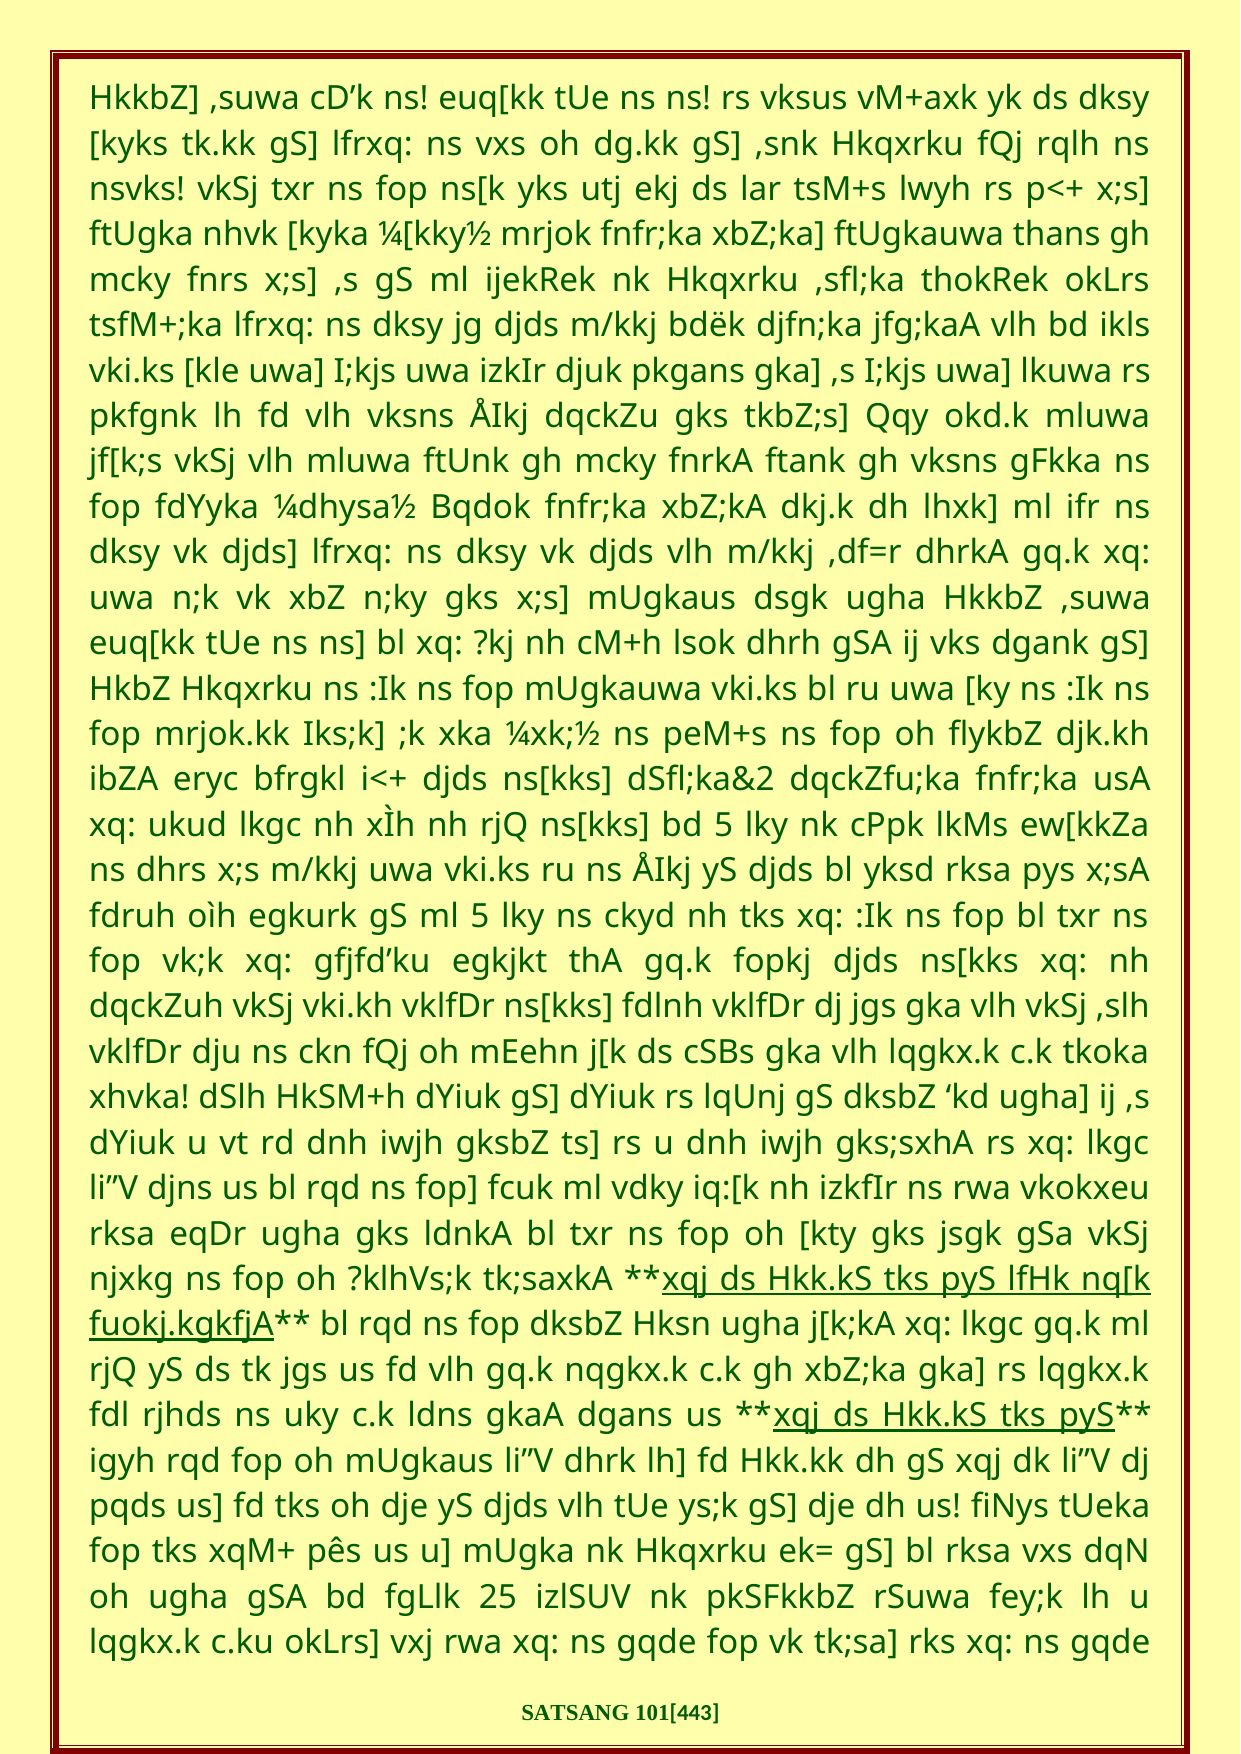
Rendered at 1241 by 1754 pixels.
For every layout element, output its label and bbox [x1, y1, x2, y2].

text [89, 74, 1152, 1663]
